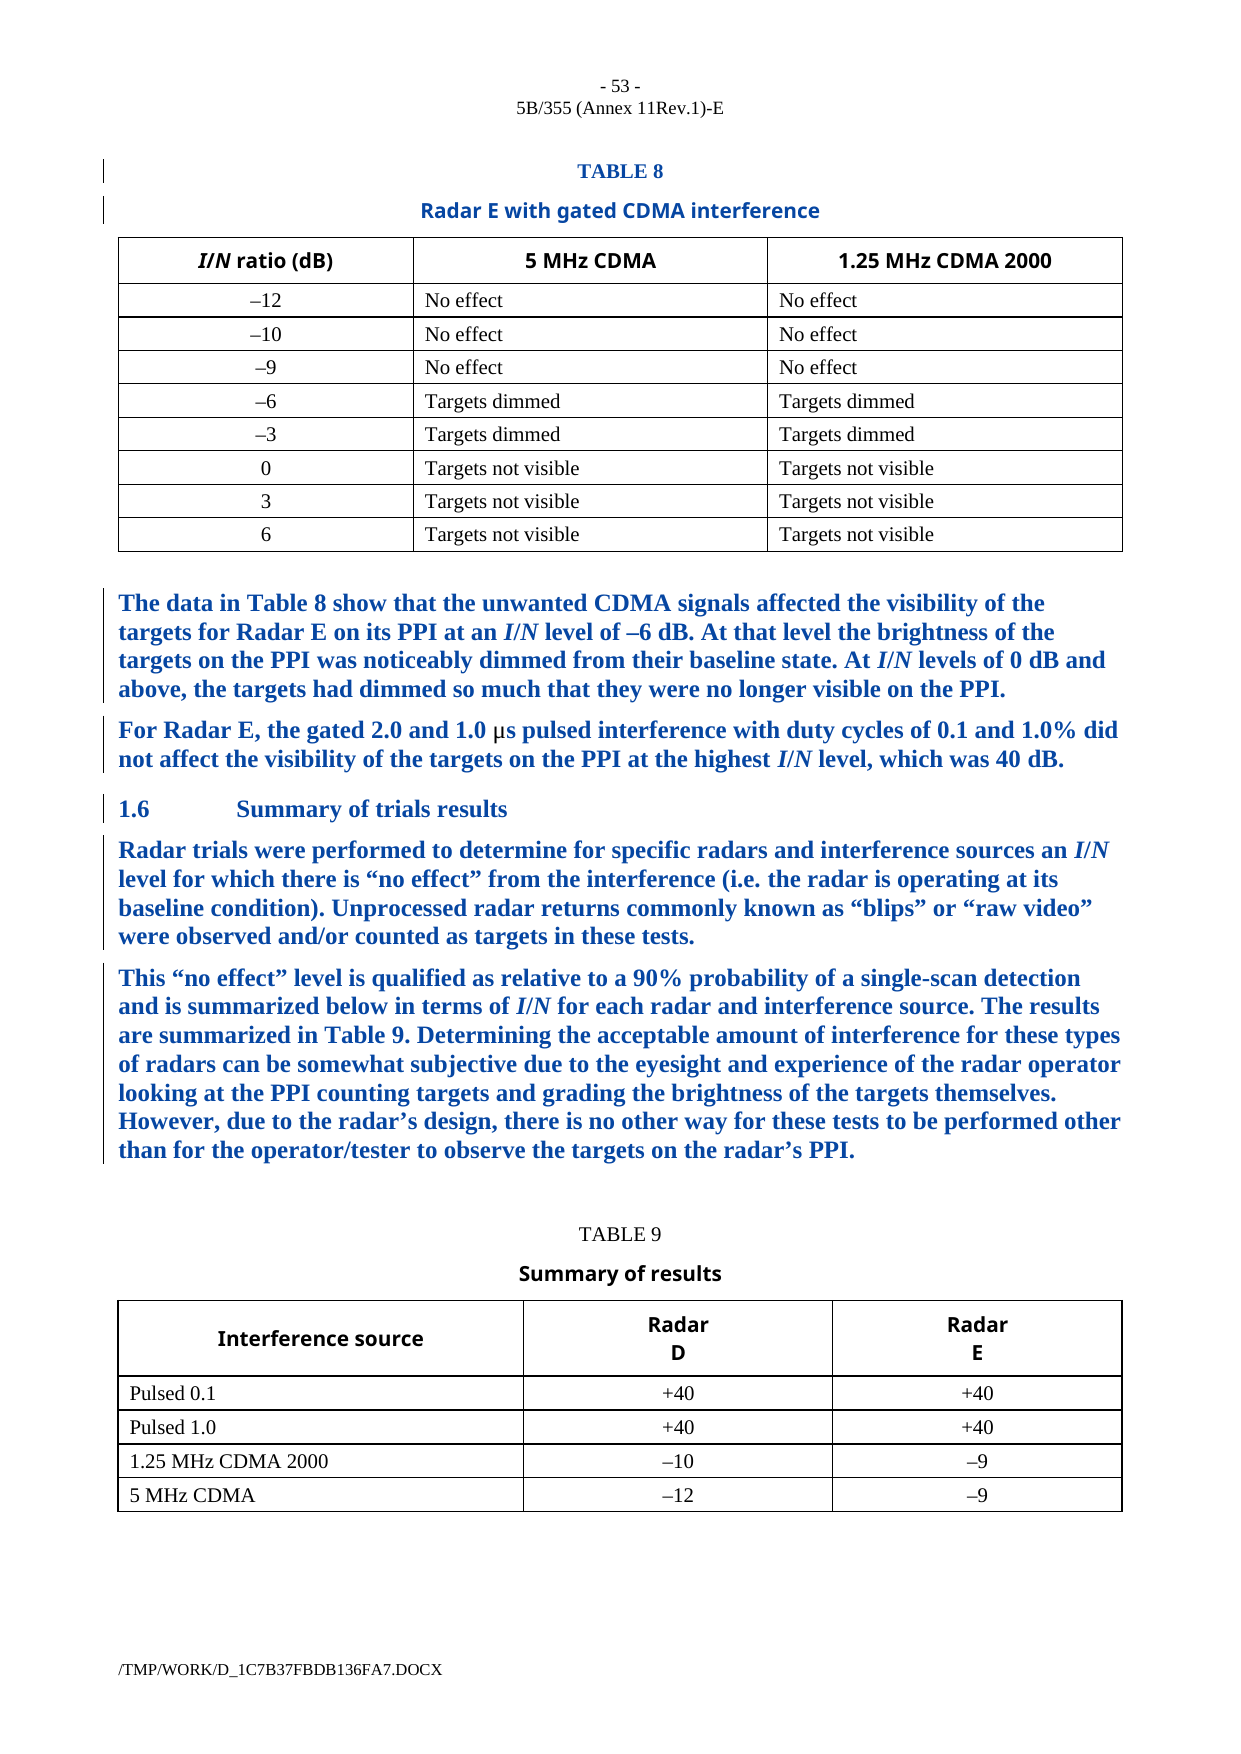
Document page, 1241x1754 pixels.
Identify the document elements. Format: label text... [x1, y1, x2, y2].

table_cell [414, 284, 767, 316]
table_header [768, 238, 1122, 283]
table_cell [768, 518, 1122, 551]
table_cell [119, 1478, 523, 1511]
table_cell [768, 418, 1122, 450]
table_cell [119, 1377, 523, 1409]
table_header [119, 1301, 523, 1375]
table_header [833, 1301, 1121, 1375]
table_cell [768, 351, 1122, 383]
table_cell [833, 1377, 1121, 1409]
text TABLE 9 [118, 1222, 1122, 1246]
text This “no effect” level is qualified as relative to a 90% probability of a single-scan detection and is summarized below in terms of I/N for each radar and interference source. The results are summarized in Table 9. Determining the acceptable amount of interference for these types of radars can be somewhat subjective due to the eyesight and experience of the radar operator looking at the PPI counting targets and grading the brightness of the targets themselves. However, due to the radar’s design, there is no other way for these tests to be performed other than for the operator/tester to observe the targets on the radar’s PPI. [118, 963, 1122, 1164]
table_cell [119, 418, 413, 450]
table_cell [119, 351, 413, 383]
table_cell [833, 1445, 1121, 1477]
text Radar trials were performed to determine for specific radars and interference sources an I/N level for which there is “no effect” from the interference (i.e. the radar is operating at its baseline condition). Unprocessed radar returns commonly known as “blips” or “raw video” were observed and/or counted as targets in these tests. [118, 835, 1122, 950]
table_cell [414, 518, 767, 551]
text For Radar E, the gated 2.0 and 1.0 μs pulsed interference with duty cycles of 0.1 and 1.0% did not affect the visibility of the targets on the PPI at the highest I/N level, which was 40 dB. [118, 716, 1122, 773]
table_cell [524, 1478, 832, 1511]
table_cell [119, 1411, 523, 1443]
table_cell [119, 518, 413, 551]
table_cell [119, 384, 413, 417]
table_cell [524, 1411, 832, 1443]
subtitle 1.6 Summary of trials results [118, 794, 1122, 823]
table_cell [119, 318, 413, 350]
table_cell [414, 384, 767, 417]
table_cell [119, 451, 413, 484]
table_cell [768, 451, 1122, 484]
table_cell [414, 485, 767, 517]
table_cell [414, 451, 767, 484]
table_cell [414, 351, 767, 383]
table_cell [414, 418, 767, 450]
text TABLE 8 [118, 159, 1122, 183]
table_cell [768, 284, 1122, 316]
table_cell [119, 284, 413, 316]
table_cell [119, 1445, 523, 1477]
title Summary of results [118, 1259, 1122, 1287]
title Radar E with gated CDMA interference [118, 196, 1122, 224]
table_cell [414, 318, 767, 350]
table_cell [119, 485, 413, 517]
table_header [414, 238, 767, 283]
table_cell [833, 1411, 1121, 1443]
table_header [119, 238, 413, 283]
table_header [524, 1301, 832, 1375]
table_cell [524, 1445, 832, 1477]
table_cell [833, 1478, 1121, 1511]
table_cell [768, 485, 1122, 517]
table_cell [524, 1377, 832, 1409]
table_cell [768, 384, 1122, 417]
text The data in Table 8 show that the unwanted CDMA signals affected the visibility of the targets for Radar E on its PPI at an I/N level of –6 dB. At that level the brightness of the targets on the PPI was noticeably dimmed from their baseline state. At I/N levels of 0 dB and above, the targets had dimmed so much that they were no longer visible on the PPI. [118, 588, 1122, 703]
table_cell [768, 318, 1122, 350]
